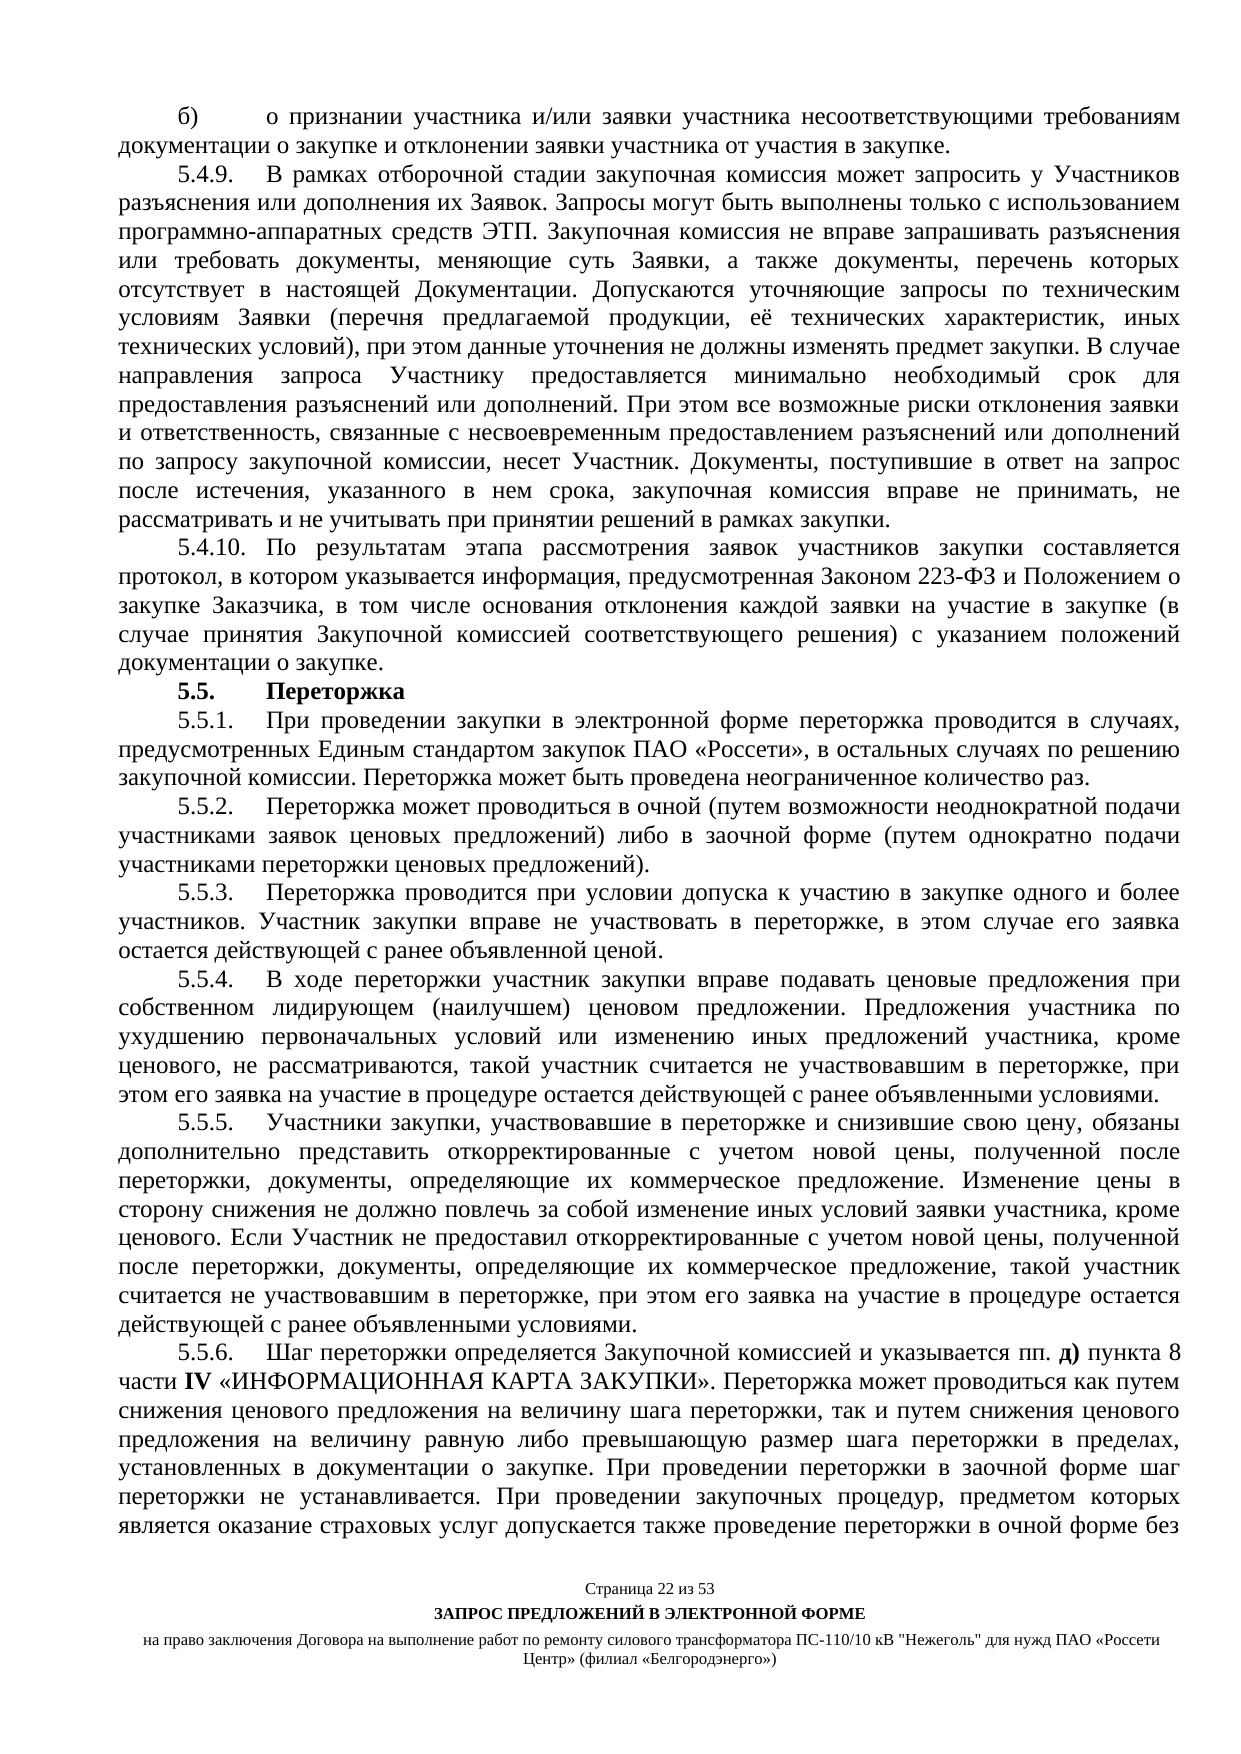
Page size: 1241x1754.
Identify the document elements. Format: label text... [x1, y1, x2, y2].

subtitle Переторжка может проводиться в очной (путем возможности неоднократной подачи участниками заявок ценовых предложений) либо в заочной форме (путем однократно подачи участниками переторжки ценовых предложений). [118, 791, 1181, 877]
subtitle В ходе переторжки участник закупки вправе подавать ценовые предложения при собственном лидирующем (наилучшем) ценовом предложении. Предложения участника по ухудшению первоначальных условий или изменению иных предложений участника, кроме ценового, не рассматриваются, такой участник считается не участвовавшим в переторжке, при этом его заявка на участие в процедуре остается действующей с ранее объявленными условиями. [118, 964, 1181, 1107]
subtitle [118, 1337, 1181, 1539]
subtitle о признании участника и/или заявки участника несоответствующими требованиям документации о закупке и отклонении заявки участника от участия в закупке. [118, 101, 1181, 159]
subtitle При проведении закупки в электронной форме переторжка проводится в случаях, предусмотренных Единым стандартом закупок ПАО «Россети», в остальных случаях по решению закупочной комиссии. Переторжка может быть проведена неограниченное количество раз. [118, 705, 1181, 791]
subtitle По результатам этапа рассмотрения заявок участников закупки составляется протокол, в котором указывается информация, предусмотренная Законом 223-ФЗ и Положением о закупке Заказчика, в том числе основания отклонения каждой заявки на участие в закупке (в случае принятия Закупочной комиссией соответствующего решения) с указанием положений документации о закупке. [118, 532, 1181, 676]
subtitle Переторжка [118, 676, 1181, 705]
subtitle В рамках отборочной стадии закупочная комиссия может запросить у Участников разъяснения или дополнения их Заявок. Запросы могут быть выполнены только с использованием программно-аппаратных средств ЭТП. Закупочная комиссия не вправе запрашивать разъяснения или требовать документы, меняющие суть Заявки, а также документы, перечень которых отсутствует в настоящей Документации. Допускаются уточняющие запросы по техническим условиям Заявки (перечня предлагаемой продукции, её технических характеристик, иных технических условий), при этом данные уточнения не должны изменять предмет закупки. В случае направления запроса Участнику предоставляется минимально необходимый срок для предоставления разъяснений или дополнений. При этом все возможные риски отклонения заявки и ответственность, связанные с несвоевременным предоставлением разъяснений или дополнений по запросу закупочной комиссии, несет Участник. Документы, поступившие в ответ на запрос после истечения, указанного в нем срока, закупочная комиссия вправе не принимать, не рассматривать и не учитывать при принятии решений в рамках закупки. [118, 159, 1181, 532]
subtitle Участники закупки, участвовавшие в переторжке и снизившие свою цену, обязаны дополнительно представить откорректированные с учетом новой цены, полученной после переторжки, документы, определяющие их коммерческое предложение. Изменение цены в сторону снижения не должно повлечь за собой изменение иных условий заявки участника, кроме ценового. Если Участник не предоставил откорректированные с учетом новой цены, полученной после переторжки, документы, определяющие их коммерческое предложение, такой участник считается не участвовавшим в переторжке, при этом его заявка на участие в процедуре остается действующей с ранее объявленными условиями. [118, 1107, 1181, 1337]
subtitle Переторжка проводится при условии допуска к участию в закупке одного и более участников. Участник закупки вправе не участвовать в переторжке, в этом случае его заявка остается действующей с ранее объявленной ценой. [118, 877, 1181, 964]
